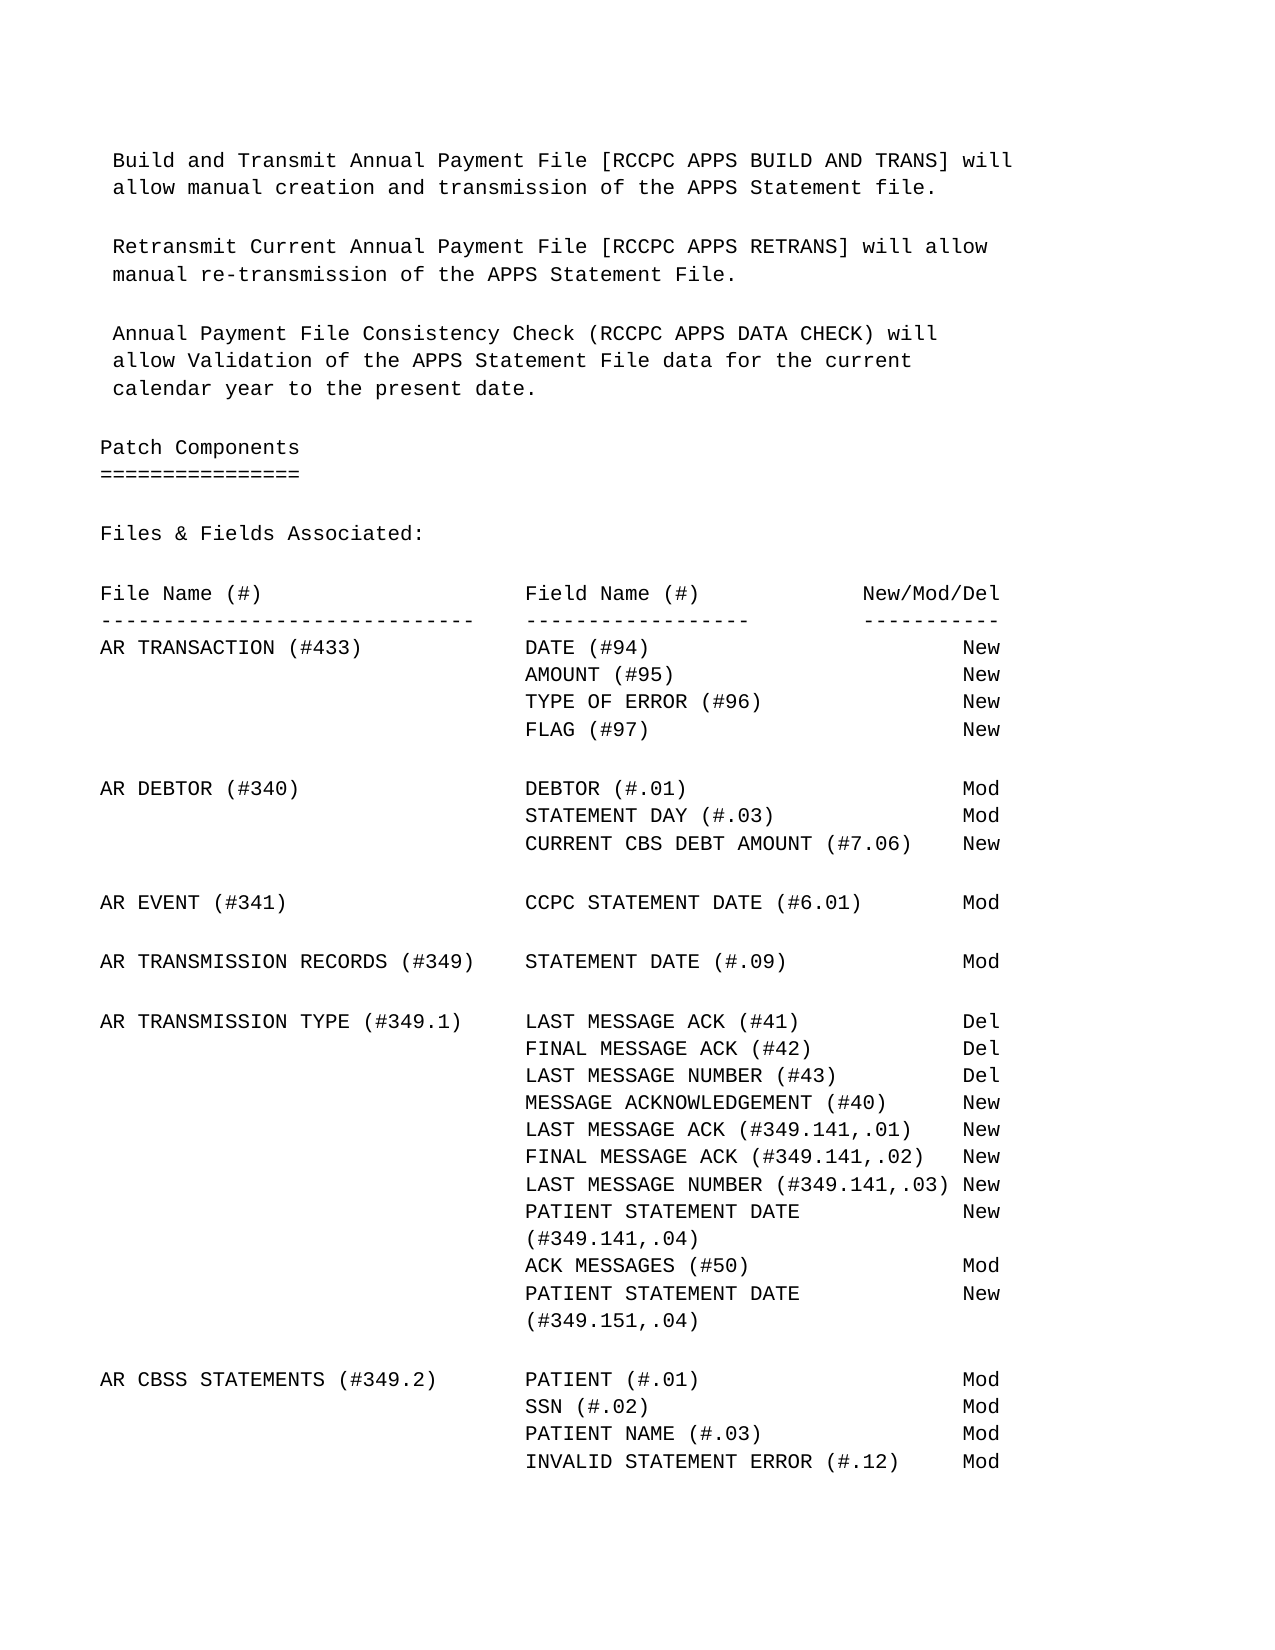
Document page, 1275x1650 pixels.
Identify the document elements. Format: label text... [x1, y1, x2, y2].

text Build and Transmit Annual Payment File [RCCPC APPS BUILD AND TRANS] will [75, 150, 1200, 174]
text FINAL MESSAGE ACK (#42) Del [75, 1038, 1200, 1061]
text SSN (#.02) Mod [75, 1396, 1200, 1420]
text ================ [75, 464, 1200, 488]
text allow Validation of the APPS Statement File data for the current [75, 350, 1200, 374]
text PATIENT NAME (#.03) Mod [75, 1423, 1200, 1447]
text LAST MESSAGE NUMBER (#349.141,.03) New [75, 1174, 1200, 1197]
text AR CBSS STATEMENTS (#349.2) PATIENT (#.01) Mod [75, 1369, 1200, 1393]
text Files & Fields Associated: [75, 523, 1200, 547]
text ACK MESSAGES (#50) Mod [75, 1255, 1200, 1279]
text PATIENT STATEMENT DATE New [75, 1201, 1200, 1224]
text AR EVENT (#341) CCPC STATEMENT DATE (#6.01) Mod [75, 892, 1200, 916]
text manual re-transmission of the APPS Statement File. [75, 264, 1200, 287]
text File Name (#) Field Name (#) New/Mod/Del [75, 583, 1200, 606]
text CURRENT CBS DEBT AMOUNT (#7.06) New [75, 832, 1200, 856]
text AMOUNT (#95) New [75, 664, 1200, 688]
text Retransmit Current Annual Payment File [RCCPC APPS RETRANS] will allow [75, 237, 1200, 260]
text PATIENT STATEMENT DATE New [75, 1282, 1200, 1306]
text AR TRANSACTION (#433) DATE (#94) New [75, 637, 1200, 661]
text FLAG (#97) New [75, 719, 1200, 742]
text MESSAGE ACKNOWLEDGEMENT (#40) New [75, 1092, 1200, 1116]
text STATEMENT DAY (#.03) Mod [75, 805, 1200, 829]
text LAST MESSAGE ACK (#349.141,.01) New [75, 1119, 1200, 1143]
text FINAL MESSAGE ACK (#349.141,.02) New [75, 1147, 1200, 1170]
text AR TRANSMISSION TYPE (#349.1) LAST MESSAGE ACK (#41) Del [75, 1011, 1200, 1034]
text (#349.141,.04) [75, 1228, 1200, 1252]
text Patch Components [75, 437, 1200, 461]
text AR DEBTOR (#340) DEBTOR (#.01) Mod [75, 778, 1200, 802]
text INVALID STATEMENT ERROR (#.12) Mod [75, 1451, 1200, 1474]
text (#349.151,.04) [75, 1310, 1200, 1333]
text allow manual creation and transmission of the APPS Statement file. [75, 177, 1200, 201]
text calendar year to the present date. [75, 377, 1200, 401]
text AR TRANSMISSION RECORDS (#349) STATEMENT DATE (#.09) Mod [75, 951, 1200, 975]
text ------------------------------ ------------------ ----------- [75, 610, 1200, 634]
text TYPE OF ERROR (#96) New [75, 692, 1200, 715]
text Annual Payment File Consistency Check (RCCPC APPS DATA CHECK) will [75, 323, 1200, 347]
text LAST MESSAGE NUMBER (#43) Del [75, 1065, 1200, 1089]
